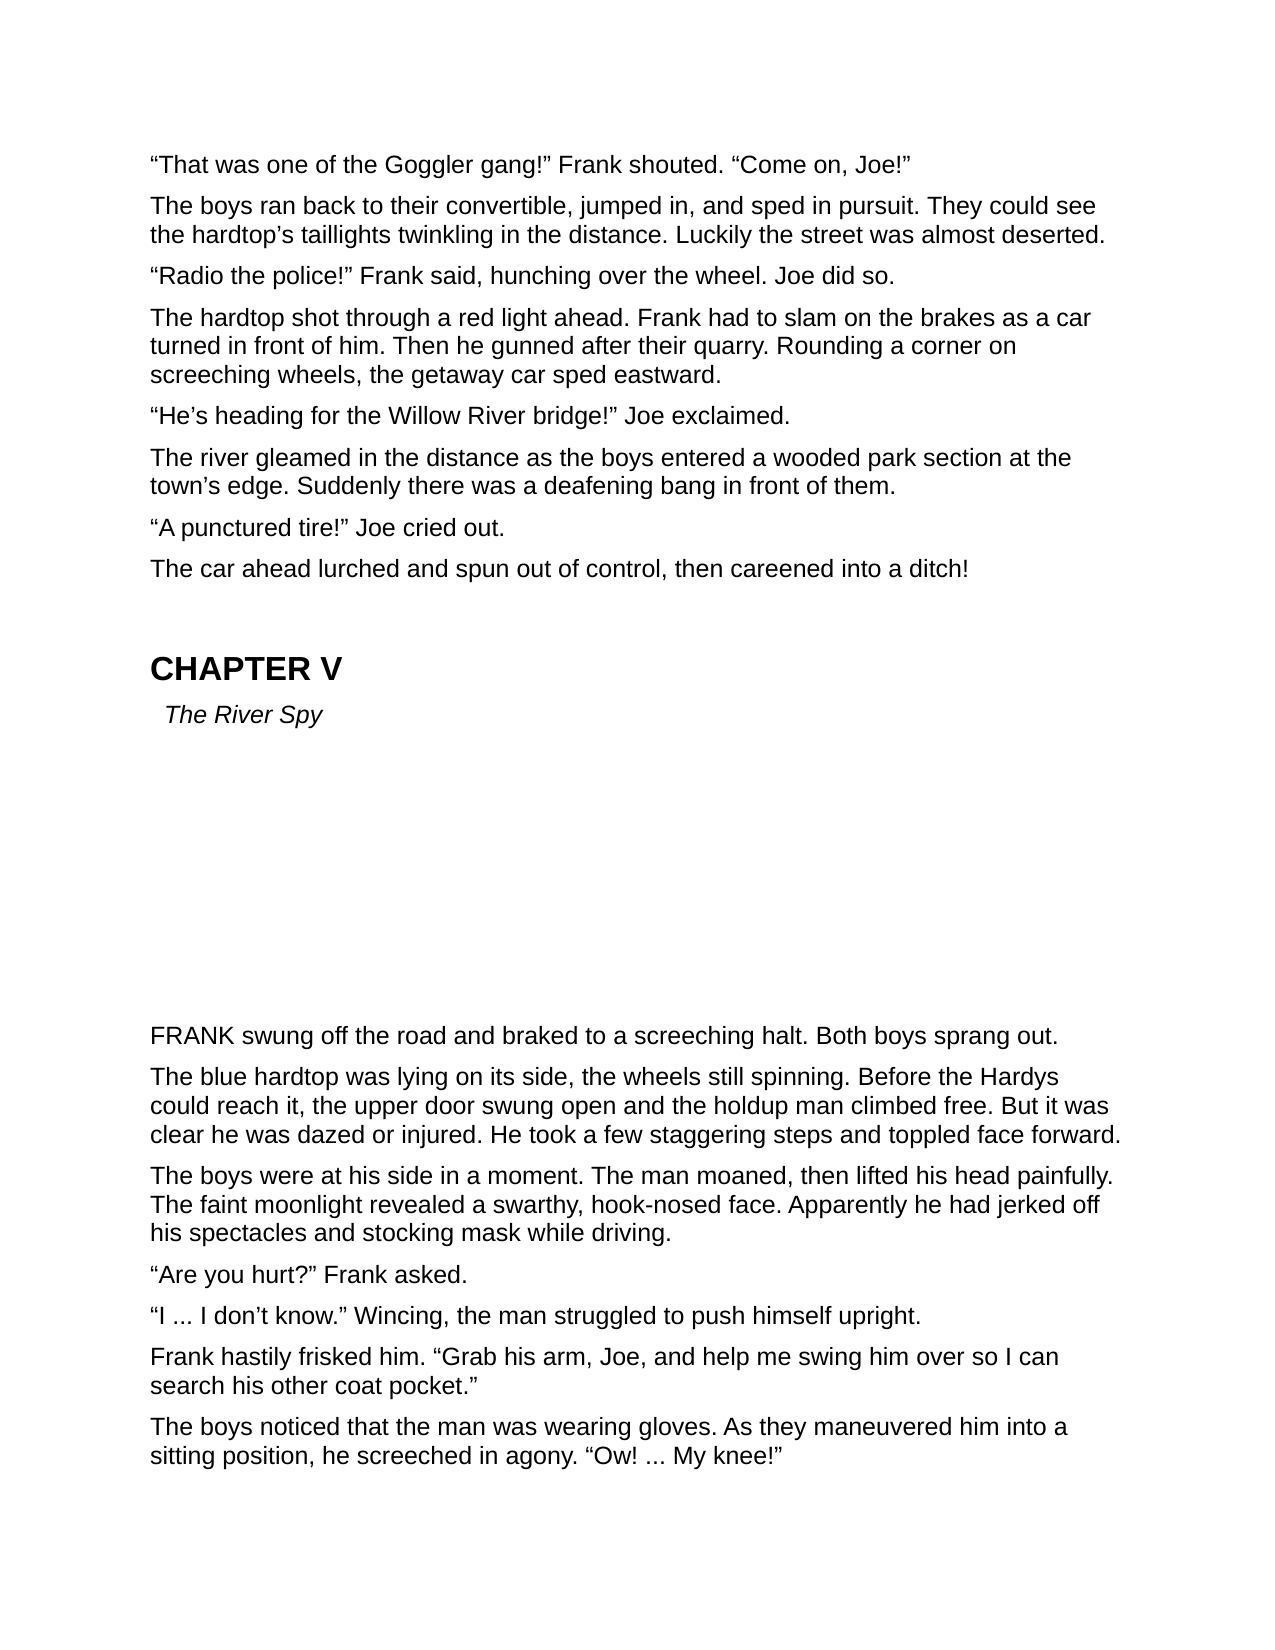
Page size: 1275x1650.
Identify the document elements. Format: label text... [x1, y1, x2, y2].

text Frank hastily frisked him. “Grab his arm, Joe, and help me swing him over so I can search his other coat pocket.” [150, 1342, 1125, 1400]
text The boys noticed that the man was wearing gloves. As they maneuvered him into a sitting position, he screeched in agony. “Ow! ... My knee!” [150, 1412, 1125, 1470]
text “Are you hurt?” Frank asked. [150, 1260, 1125, 1288]
text “Radio the police!” Frank said, hunching over the wheel. Joe did so. [150, 261, 1125, 290]
text “He’s heading for the Willow River bridge!” Joe exclaimed. [150, 401, 1125, 430]
text The hardtop shot through a red light ahead. Frank had to slam on the brakes as a car turned in front of him. Then he gunned after their quarry. Rounding a corner on screeching wheels, the getaway car sped eastward. [150, 302, 1125, 389]
text FRANK swung off the road and braked to a screeching halt. Both boys sprang out. [150, 1021, 1125, 1050]
text The blue hardtop was lying on its side, the wheels still spinning. Before the Hardys could reach it, the upper door swung open and the holdup man climbed free. But it was clear he was dazed or injured. He took a few staggering steps and toppled face forward. [150, 1062, 1125, 1148]
text The car ahead lurched and spun out of control, then careened into a ditch! [150, 554, 1125, 582]
text The River Spy [150, 700, 1125, 728]
text The boys were at his side in a moment. The man moaned, then lifted his head painfully. The faint moonlight revealed a swarthy, hook-nosed face. Apparently he had jerked off his spectacles and stocking mask while driving. [150, 1161, 1125, 1247]
text The river gleamed in the distance as the boys entered a wooded park section at the town’s edge. Suddenly there was a deafening bang in front of them. [150, 442, 1125, 500]
text The boys ran back to their convertible, jumped in, and sped in pursuit. They could see the hardtop’s taillights twinkling in the distance. Luckily the street was almost deserted. [150, 191, 1125, 249]
subtitle CHAPTER V [150, 649, 1125, 687]
text “That was one of the Goggler gang!” Frank shouted. “Come on, Joe!” [150, 150, 1125, 179]
text “I ... I don’t know.” Wincing, the man struggled to push himself upright. [150, 1301, 1125, 1330]
text “A punctured tire!” Joe cried out. [150, 512, 1125, 541]
